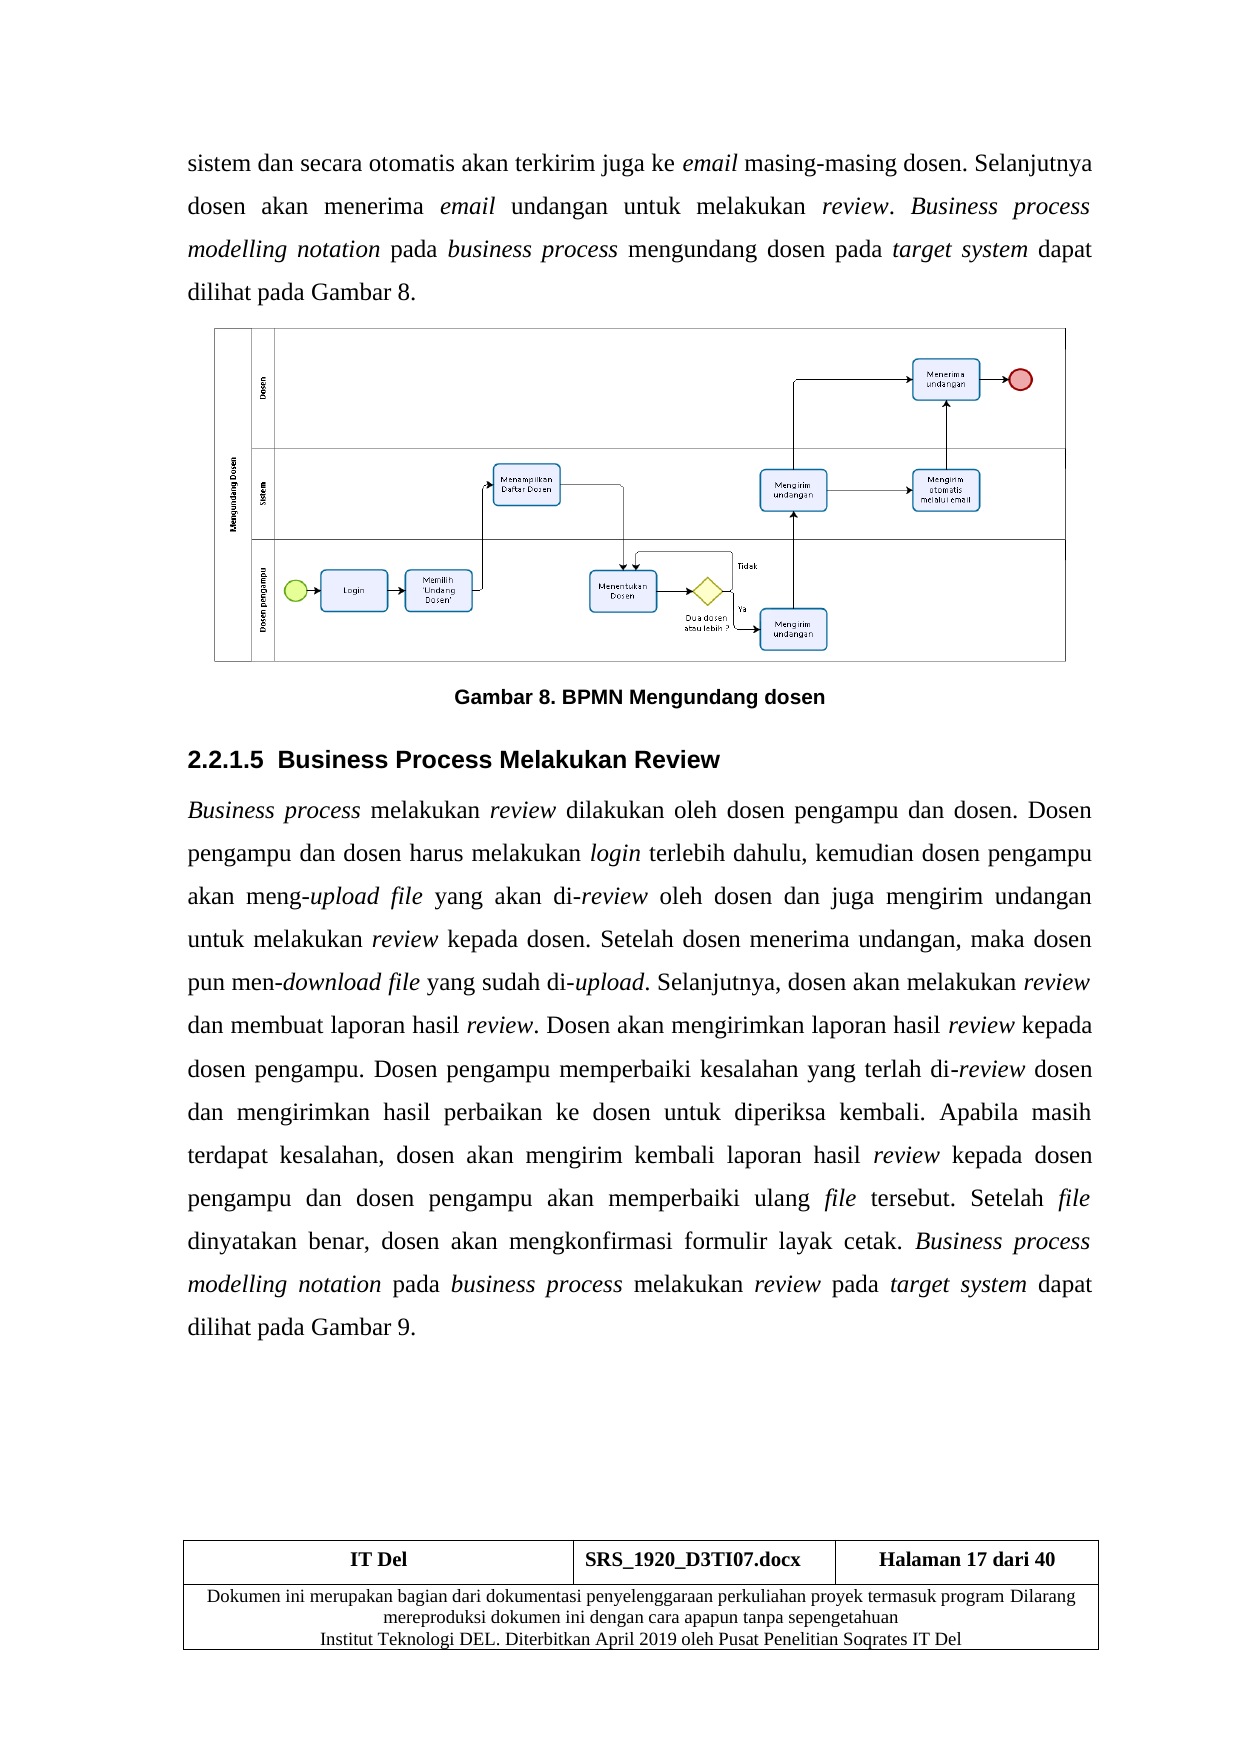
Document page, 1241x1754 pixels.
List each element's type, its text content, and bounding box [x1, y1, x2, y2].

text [187, 148, 1092, 306]
text Gambar 8. BPMN Mengundang dosen [187, 684, 1092, 708]
subtitle Business Process Melakukan Review [187, 746, 1092, 774]
text Business process melakukan review dilakukan oleh dosen pengampu dan dosen. Dosen pengampu dan dosen harus melakukan login terlebih dahulu, kemudian dosen pengampu akan meng-upload file yang akan di-review oleh dosen dan juga mengirim undangan untuk melakukan review kepada dosen. Setelah dosen menerima undangan, maka dosen pun men-download file yang sudah di-upload. Selanjutnya, dosen akan melakukan review dan membuat laporan hasil review. Dosen akan mengirimkan laporan hasil review kepada dosen pengampu. Dosen pengampu memperbaiki kesalahan yang terlah di-review dosen dan mengirimkan hasil perbaikan ke dosen untuk diperiksa kembali. Apabila masih terdapat kesalahan, dosen akan mengirim kembali laporan hasil review kepada dosen pengampu dan dosen pengampu akan memperbaiki ulang file tersebut. Setelah file dinyatakan benar, dosen akan mengkonfirmasi formulir layak cetak. Business process modelling notation pada business process melakukan review pada target system dapat dilihat pada Gambar 9. [187, 795, 1092, 1341]
picture [203, 320, 1076, 671]
